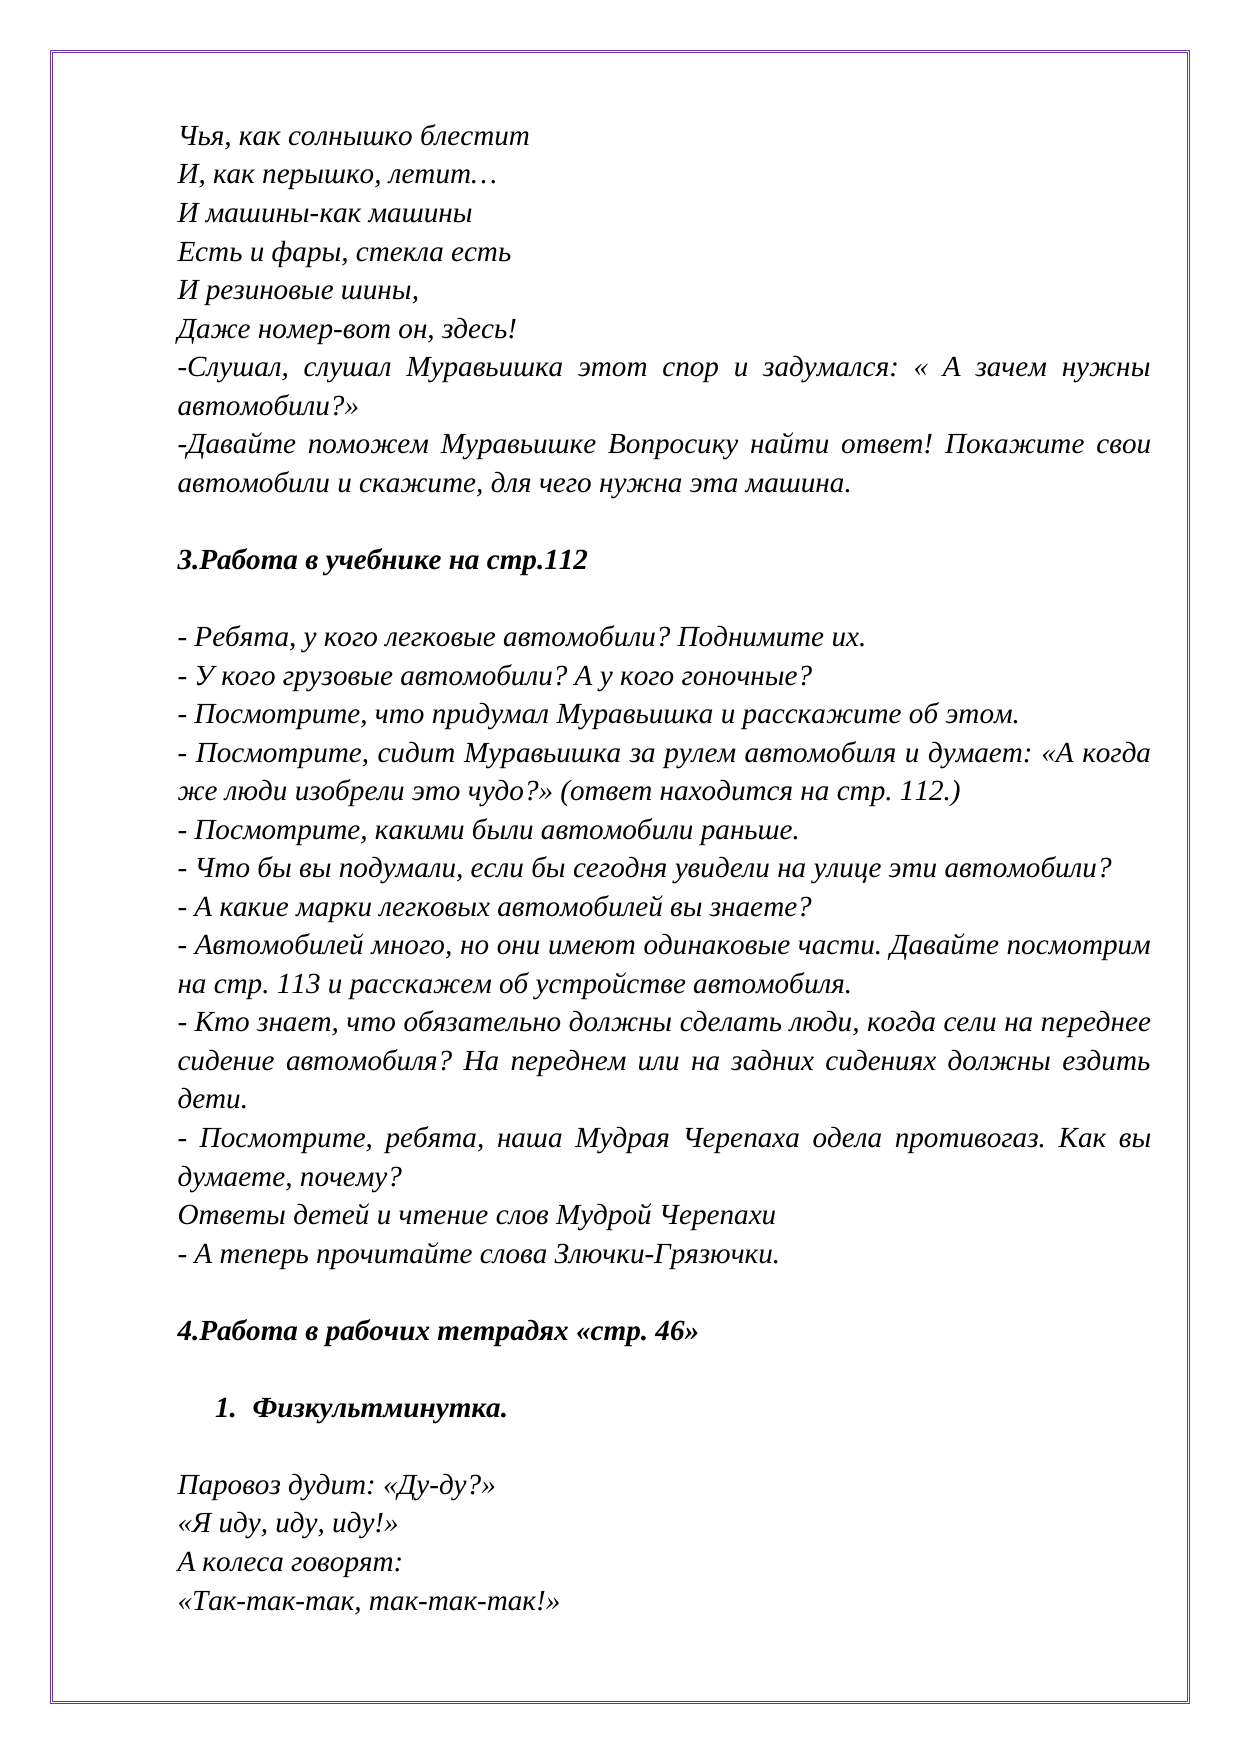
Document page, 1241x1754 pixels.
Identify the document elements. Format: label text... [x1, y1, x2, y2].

text - У кого грузовые автомобили? А у кого гоночные? [177, 658, 1152, 691]
text Даже номер-вот он, здесь! [177, 311, 1152, 344]
text - Посмотрите, какими были автомобили раньше. [177, 812, 1152, 845]
text И машины-как машины [177, 195, 1152, 229]
text «Так-так-так, так-так-так!» [177, 1583, 1152, 1616]
text Ответы детей и чтение слов Мудрой Черепахи [177, 1197, 1152, 1231]
text - Ребята, у кого легковые автомобили? Поднимите их. [177, 619, 1152, 653]
text 3.Работа в учебнике на стр.112 [177, 542, 1152, 576]
text - Посмотрите, ребята, наша Мудрая Черепаха одела противогаз. Как вы думаете, почему? [177, 1120, 1152, 1192]
text - Автомобилей много, но они имеют одинаковые части. Давайте посмотрим на стр. 113 и расскажем об устройстве автомобиля. [177, 927, 1152, 999]
text - Кто знает, что обязательно должны сделать люди, когда сели на переднее сидение автомобиля? На переднем или на задних сидениях должны ездить дети. [177, 1004, 1152, 1115]
text -Давайте поможем Муравьишке Вопросику найти ответ! Покажите свои автомобили и скажите, для чего нужна эта машина. [177, 426, 1152, 498]
text -Слушал, слушал Муравьишка этот спор и задумался: « А зачем нужны автомобили?» [177, 349, 1152, 421]
text Паровоз дудит: «Ду-ду?» [177, 1467, 1152, 1501]
text Есть и фары, стекла есть [177, 234, 1152, 267]
text - Посмотрите, сидит Муравьишка за рулем автомобиля и думает: «А когда же люди изобрели это чудо?» (ответ находится на стр. 112.) [177, 735, 1152, 807]
text И резиновые шины, [177, 272, 1152, 306]
text - Что бы вы подумали, если бы сегодня увидели на улице эти автомобили? [177, 850, 1152, 884]
text И, как перышко, летит… [177, 157, 1152, 190]
list Физкультминутка. [215, 1390, 1152, 1423]
text - Посмотрите, что придумал Муравьишка и расскажите об этом. [177, 696, 1152, 730]
text «Я иду, иду, иду!» [177, 1506, 1152, 1539]
text А колеса говорят: [177, 1544, 1152, 1578]
text Чья, как солнышко блестит [177, 118, 1152, 152]
text - А теперь прочитайте слова Злючки-Грязючки. [177, 1236, 1152, 1269]
text 4.Работа в рабочих тетрадях «стр. 46» [177, 1313, 1152, 1346]
text - А какие марки легковых автомобилей вы знаете? [177, 889, 1152, 922]
